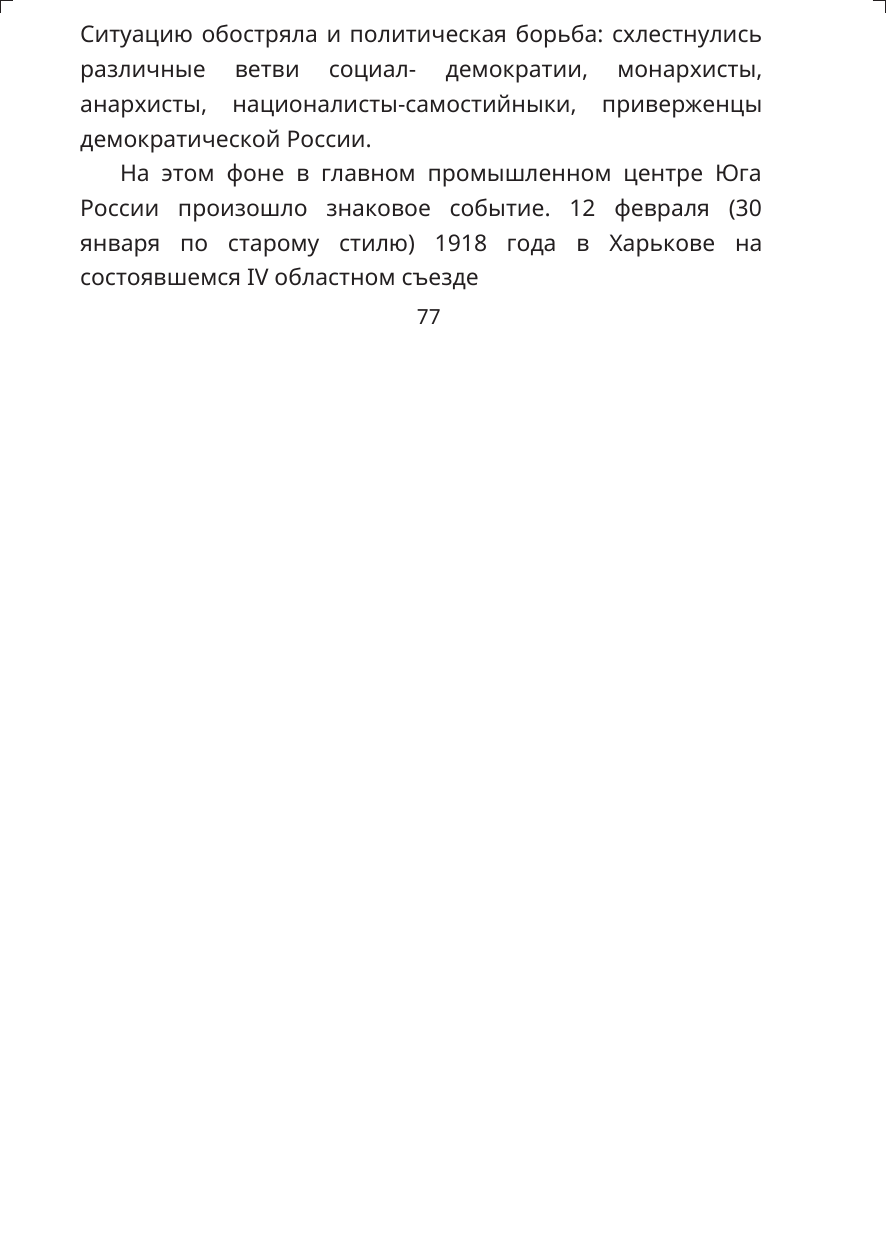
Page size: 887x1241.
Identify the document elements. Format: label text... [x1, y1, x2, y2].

text На этом фоне в главном промышленном центре Юга России произошло знаковое событие. 12 февраля (30 января по старому стилю) 1918 года в Харькове на состоявшемся IV областном съезде [80, 157, 763, 292]
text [80, 18, 763, 154]
text 77 [121, 302, 737, 331]
